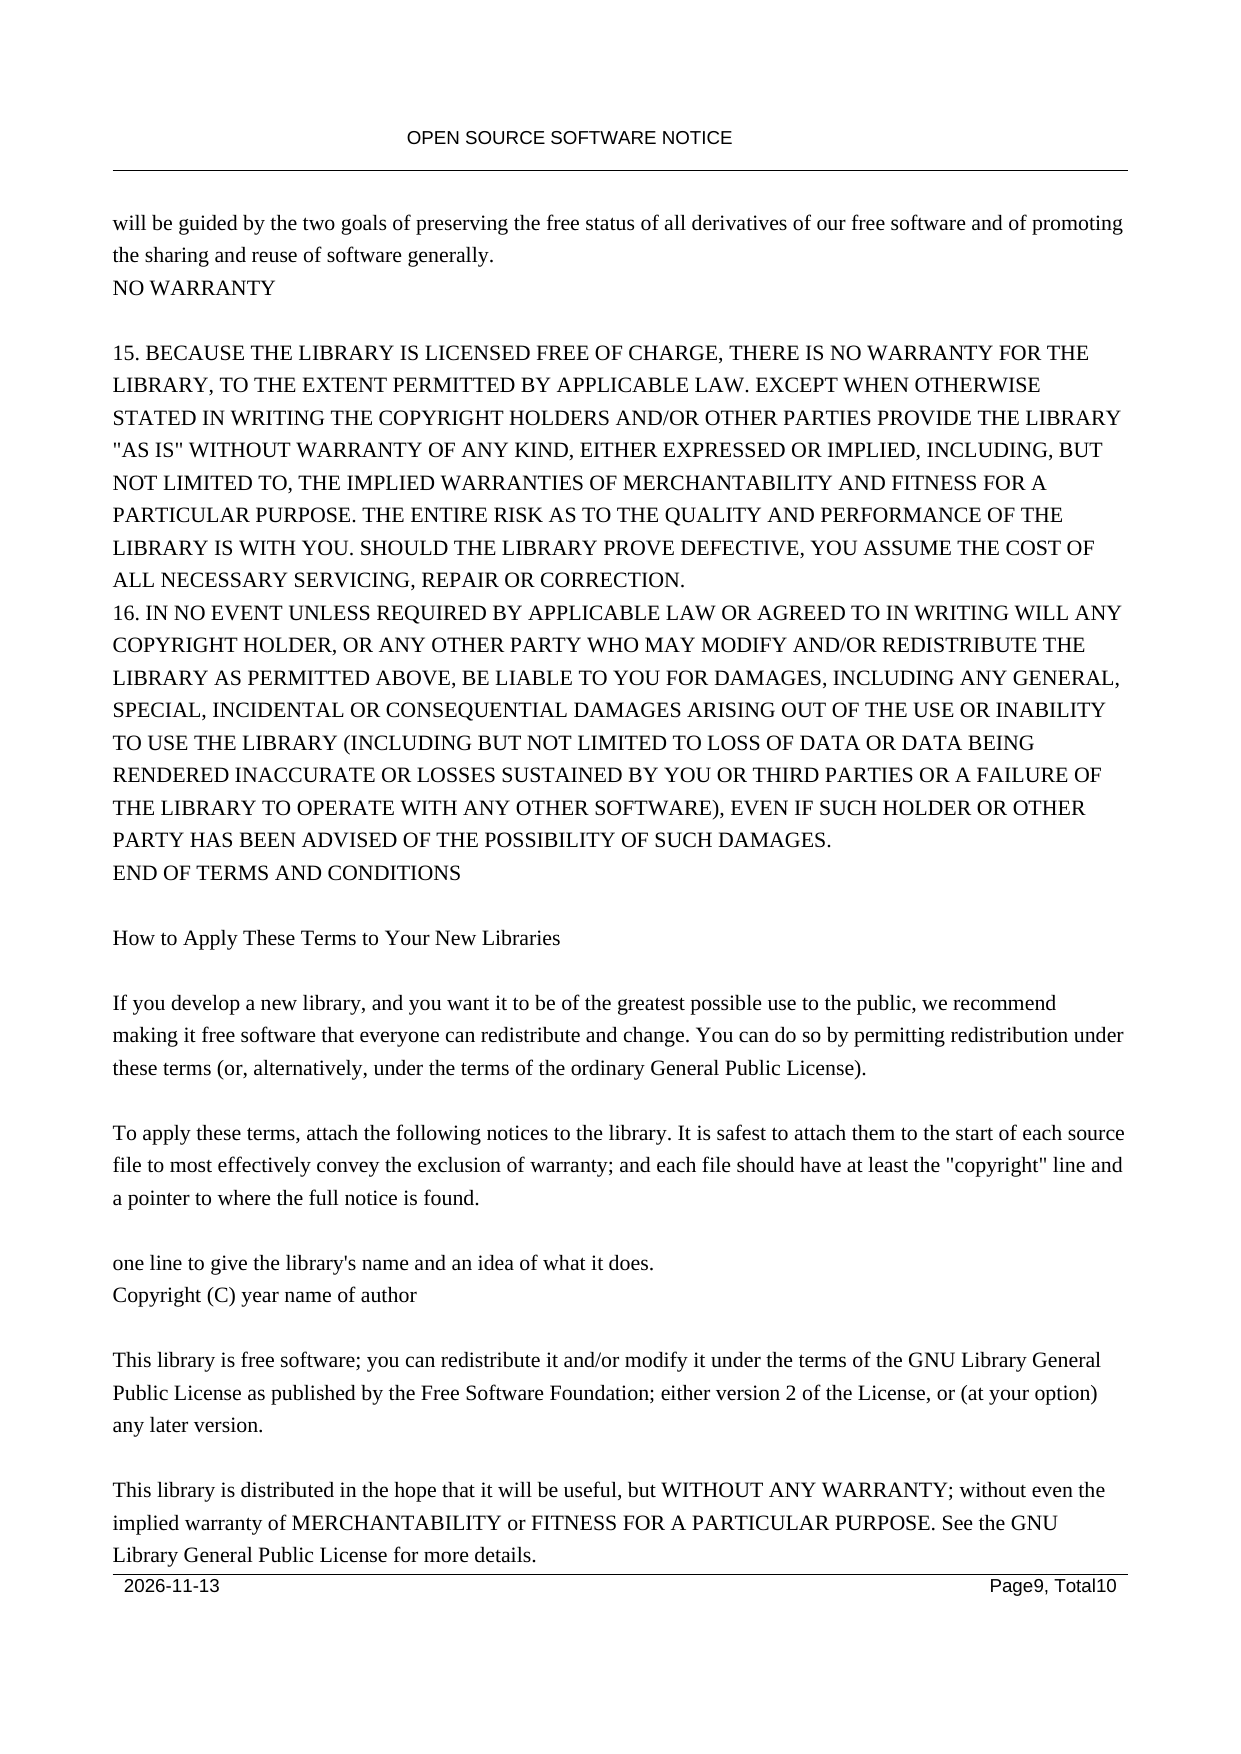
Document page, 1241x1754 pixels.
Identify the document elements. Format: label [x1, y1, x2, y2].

text [112, 206, 1128, 1571]
